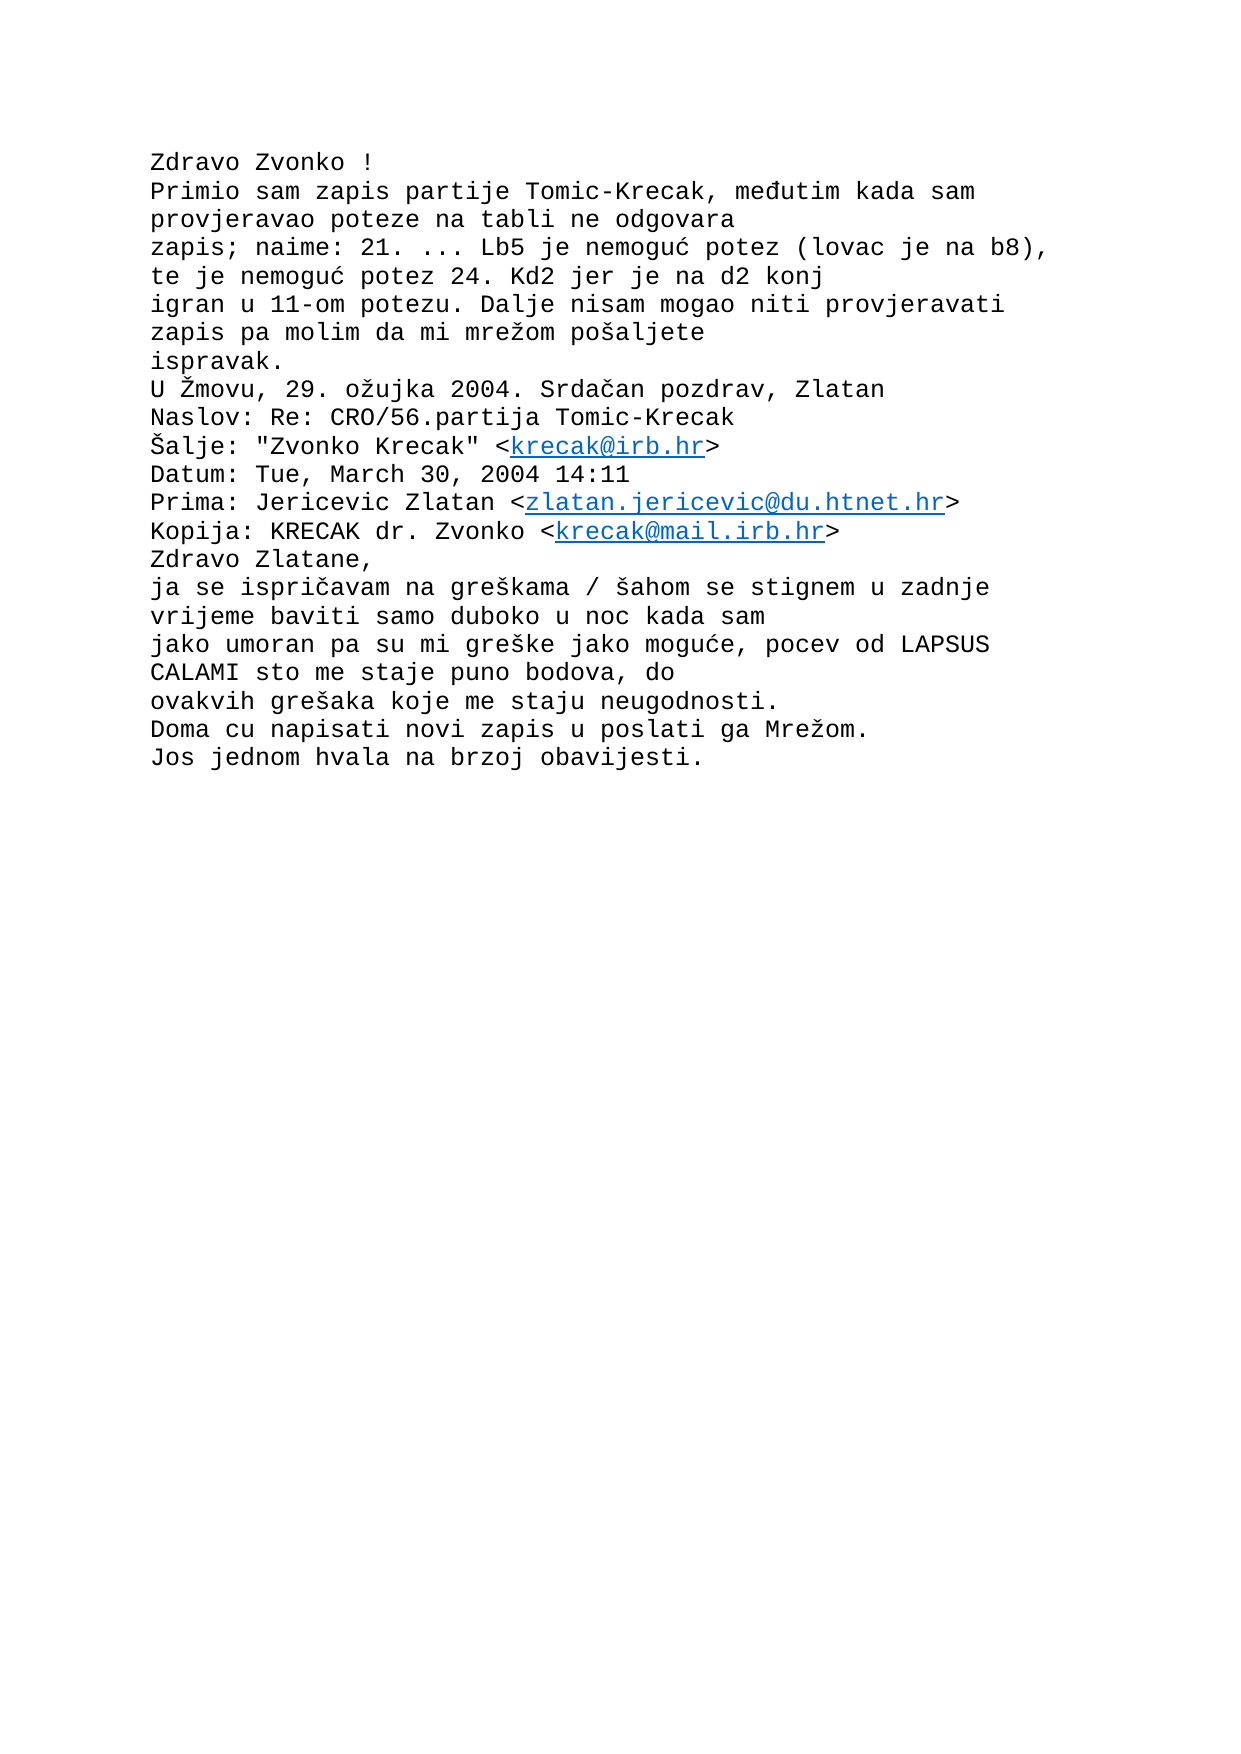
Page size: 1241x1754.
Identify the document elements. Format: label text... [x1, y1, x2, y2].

text Primio sam zapis partije Tomic-Krecak, međutim kada sam provjeravao poteze na tabli ne odgovara zapis; naime: 21. ... Lb5 je nemoguć potez (lovac je na b8), te je nemoguć potez 24. Kd2 jer je na d2 konj igran u 11-om potezu. Dalje nisam mogao niti provjeravati zapis pa molim da mi mrežom pošaljete ispravak. [150, 178, 1090, 377]
text Datum: Tue, March 30, 2004 14:11 [150, 462, 1090, 490]
text Jos jednom hvala na brzoj obavijesti. [150, 745, 1090, 773]
text Zdravo Zlatane, [150, 547, 1090, 575]
text Naslov: Re: CRO/56.partija Tomic-Krecak Šalje: "Zvonko Krecak" <krecak@irb.hr> [150, 405, 1090, 462]
text U Žmovu, 29. ožujka 2004. Srdačan pozdrav, Zlatan [150, 377, 1090, 405]
text Doma cu napisati novi zapis u poslati ga Mrežom. [150, 717, 1090, 745]
text Zdravo Zvonko ! [150, 150, 1090, 178]
text ja se ispričavam na greškama / šahom se stignem u zadnje vrijeme baviti samo duboko u noc kada sam jako umoran pa su mi greške jako moguće, pocev od LAPSUS CALAMI sto me staje puno bodova, do ovakvih grešaka koje me staju neugodnosti. [150, 575, 1090, 717]
text Kopija: KRECAK dr. Zvonko <krecak@mail.irb.hr> [150, 518, 1090, 547]
text Prima: Jericevic Zlatan <zlatan.jericevic@du.htnet.hr> [150, 490, 1090, 518]
